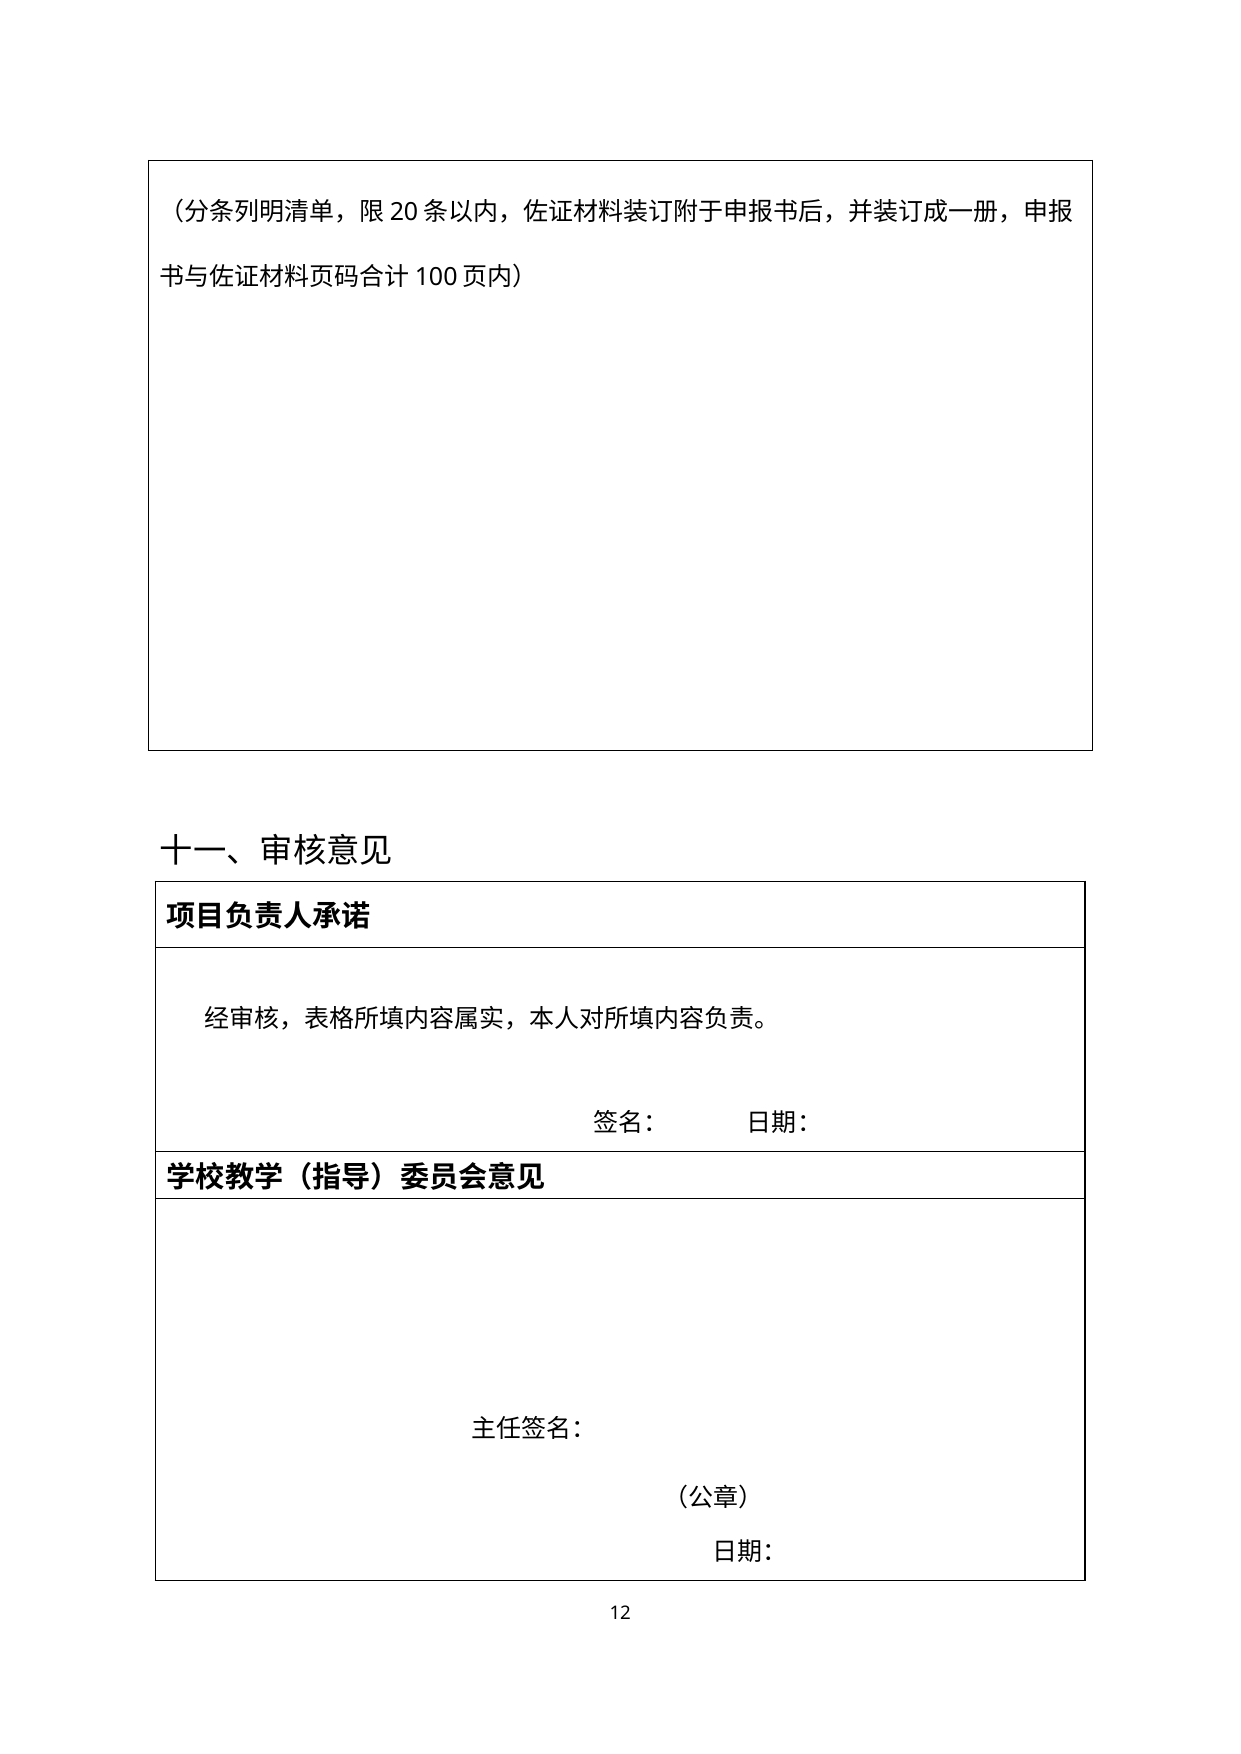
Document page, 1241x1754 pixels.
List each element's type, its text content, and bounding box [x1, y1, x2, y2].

table_header 项目负责人承诺 [156, 882, 1084, 947]
table_cell 主任签名： （公章） 日期： [156, 1199, 1084, 1580]
table_cell 经审核，表格所填内容属实，本人对所填内容负责。 签名： 日期： [156, 948, 1084, 1151]
text 十一、审核意见 [159, 816, 1081, 881]
table_cell 学校教学（指导）委员会意见 [156, 1152, 1084, 1198]
table_header （分条列明清单，限20条以内，佐证材料装订附于申报书后，并装订成一册，申报书与佐证材料页码合计100页内） [149, 161, 1092, 749]
